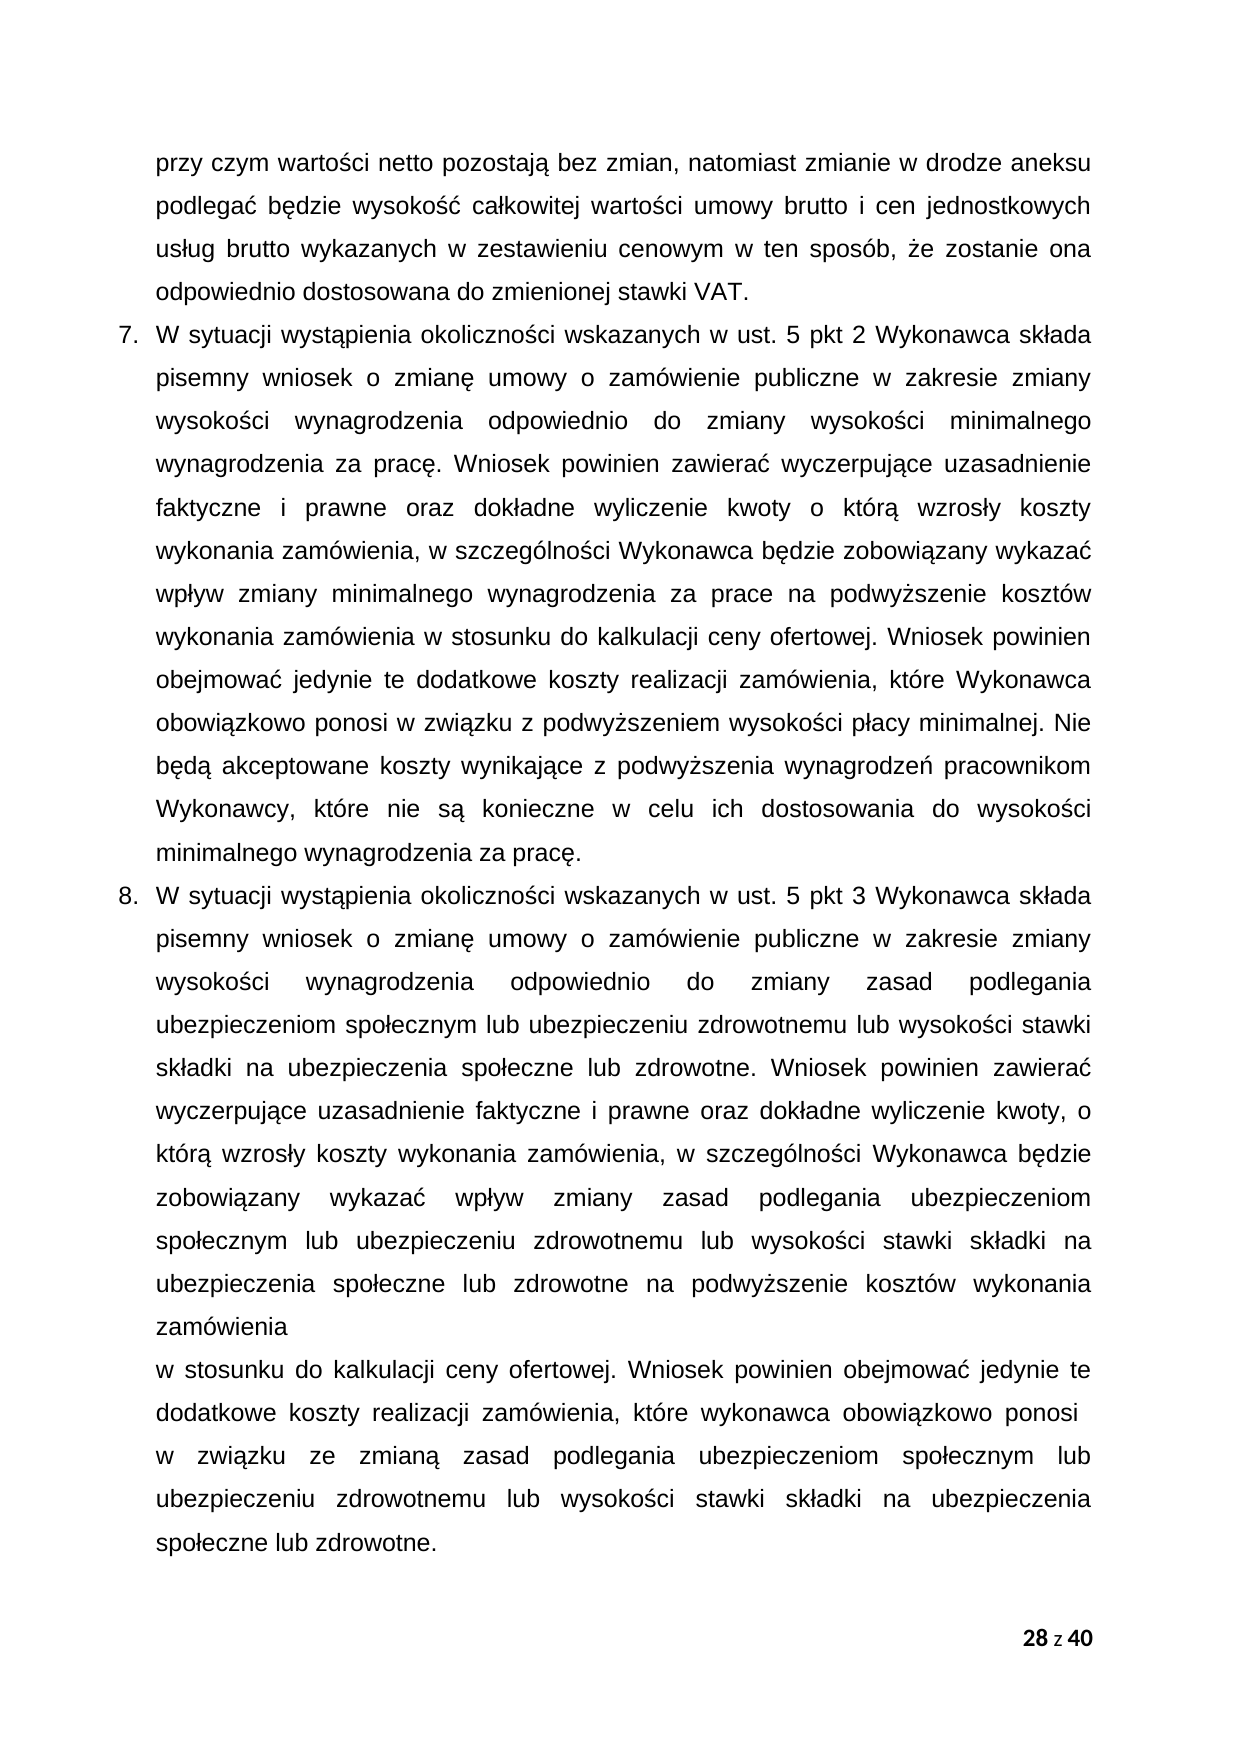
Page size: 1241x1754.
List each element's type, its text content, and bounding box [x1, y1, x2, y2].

list W sytuacji wystąpienia okoliczności wskazanych w ust. 5 pkt 2 Wykonawca składa pisemny wniosek o zmianę umowy o zamówienie publiczne w zakresie zmiany wysokości wynagrodzenia odpowiednio do zmiany wysokości minimalnego wynagrodzenia za pracę. Wniosek powinien zawierać wyczerpujące uzasadnienie faktyczne i prawne oraz dokładne wyliczenie kwoty o którą wzrosły koszty wykonania zamówienia, w szczególności Wykonawca będzie zobowiązany wykazać wpływ zmiany minimalnego wynagrodzenia za prace na podwyższenie kosztów wykonania zamówienia w stosunku do kalkulacji ceny ofertowej. Wniosek powinien obejmować jedynie te dodatkowe koszty realizacji zamówienia, które Wykonawca obowiązkowo ponosi w związku z podwyższeniem wysokości płacy minimalnej. Nie będą akceptowane koszty wynikające z podwyższenia wynagrodzeń pracownikom Wykonawcy, które nie są konieczne w celu ich dostosowania do wysokości minimalnego wynagrodzenia za pracę. [118, 320, 1093, 866]
list W sytuacji wystąpienia okoliczności wskazanych w ust. 5 pkt 3 Wykonawca składa pisemny wniosek o zmianę umowy o zamówienie publiczne w zakresie zmiany wysokości wynagrodzenia odpowiednio do zmiany zasad podlegania ubezpieczeniom społecznym lub ubezpieczeniu zdrowotnemu lub wysokości stawki składki na ubezpieczenia społeczne lub zdrowotne. Wniosek powinien zawierać wyczerpujące uzasadnienie faktyczne i prawne oraz dokładne wyliczenie kwoty, o którą wzrosły koszty wykonania zamówienia, w szczególności Wykonawca będzie zobowiązany wykazać wpływ zmiany zasad podlegania ubezpieczeniom społecznym lub ubezpieczeniu zdrowotnemu lub wysokości stawki składki na ubezpieczenia społeczne lub zdrowotne na podwyższenie kosztów wykonania zamówienia w stosunku do kalkulacji ceny ofertowej. Wniosek powinien obejmować jedynie te dodatkowe koszty realizacji zamówienia, które wykonawca obowiązkowo ponosi w związku ze zmianą zasad podlegania ubezpieczeniom społecznym lub ubezpieczeniu zdrowotnemu lub wysokości stawki składki na ubezpieczenia społeczne lub zdrowotne. [118, 881, 1093, 1556]
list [118, 148, 1093, 306]
